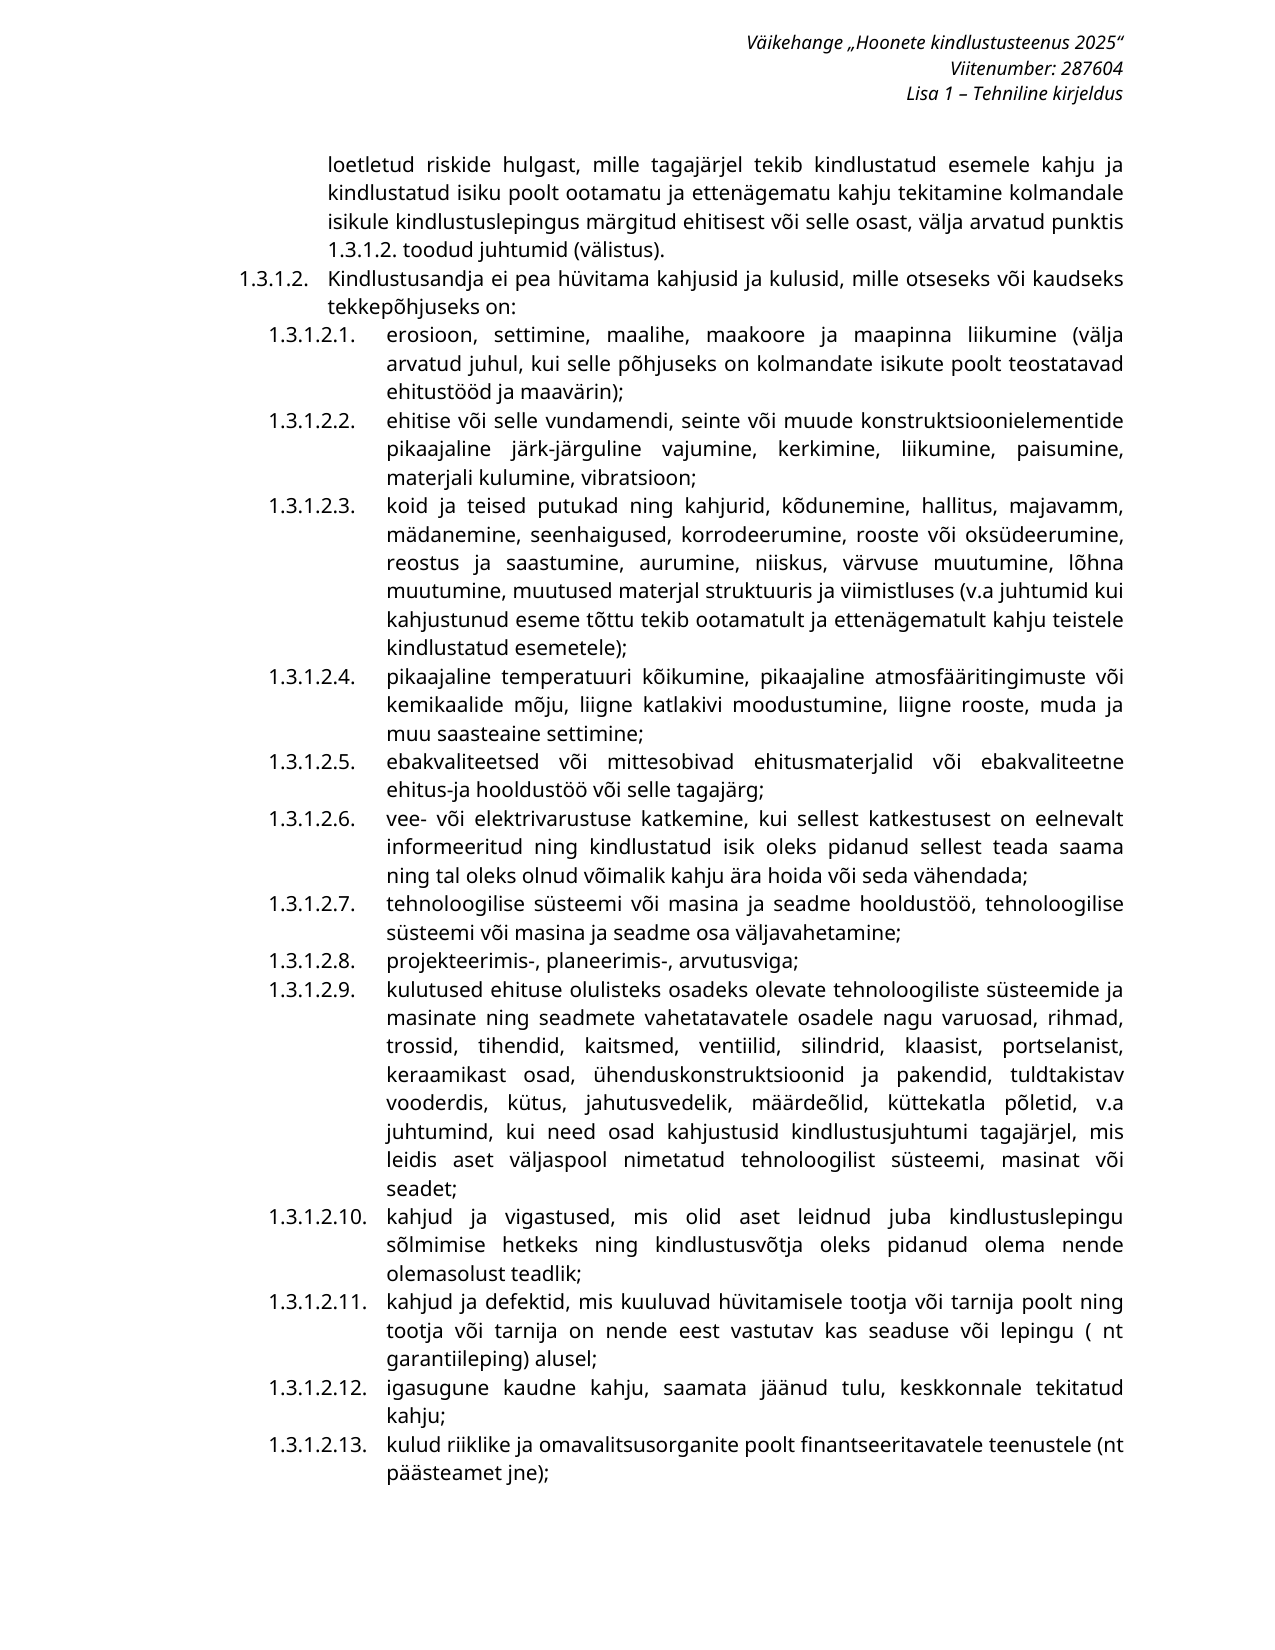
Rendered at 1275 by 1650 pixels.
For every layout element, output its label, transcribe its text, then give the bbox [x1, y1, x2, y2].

list kahjud ja defektid, mis kuuluvad hüvitamisele tootja või tarnija poolt ning tootja või tarnija on nende eest vastutav kas seaduse või lepingu ( nt garantiileping) alusel; [268, 1287, 1125, 1373]
list pikaajaline temperatuuri kõikumine, pikaajaline atmosfääritingimuste või kemikaalide mõju, liigne katlakivi moodustumine, liigne rooste, muda ja muu saasteaine settimine; [268, 662, 1125, 747]
list erosioon, settimine, maalihe, maakoore ja maapinna liikumine (välja arvatud juhul, kui selle põhjuseks on kolmandate isikute poolt teostatavad ehitustööd ja maavärin); [268, 321, 1125, 406]
list igasugune kaudne kahju, saamata jäänud tulu, keskkonnale tekitatud kahju; [268, 1373, 1125, 1430]
list projekteerimis-, planeerimis-, arvutusviga; [268, 946, 1125, 975]
list ebakvaliteetsed või mittesobivad ehitusmaterjalid või ebakvaliteetne ehitus-ja hooldustöö või selle tagajärg; [268, 747, 1125, 804]
list Kindlustusandja ei pea hüvitama kahjusid ja kulusid, mille otseseks või kaudseks tekkepõhjuseks on: [239, 264, 1125, 321]
list kahjud ja vigastused, mis olid aset leidnud juba kindlustuslepingu sõlmimise hetkeks ning kindlustusvõtja oleks pidanud olema nende olemasolust teadlik; [268, 1202, 1125, 1287]
list koid ja teised putukad ning kahjurid, kõdunemine, hallitus, majavamm, mädanemine, seenhaigused, korrodeerumine, rooste või oksüdeerumine, reostus ja saastumine, aurumine, niiskus, värvuse muutumine, lõhna muutumine, muutused materjal struktuuris ja viimistluses (v.a juhtumid kui kahjustunud eseme tõttu tekib ootamatult ja ettenägematult kahju teistele kindlustatud esemetele); [268, 491, 1125, 662]
list ehitise või selle vundamendi, seinte või muude konstruktsioonielementide pikaajaline järk-järguline vajumine, kerkimine, liikumine, paisumine, materjali kulumine, vibratsioon; [268, 406, 1125, 491]
list vee- või elektrivarustuse katkemine, kui sellest katkestusest on eelnevalt informeeritud ning kindlustatud isik oleks pidanud sellest teada saama ning tal oleks olnud võimalik kahju ära hoida või seda vähendada; [268, 804, 1125, 889]
list kulutused ehituse olulisteks osadeks olevate tehnoloogiliste süsteemide ja masinate ning seadmete vahetatavatele osadele nagu varuosad, rihmad, trossid, tihendid, kaitsmed, ventiilid, silindrid, klaasist, portselanist, keraamikast osad, ühenduskonstruktsioonid ja pakendid, tuldtakistav vooderdis, kütus, jahutusvedelik, määrdeõlid, küttekatla põletid, v.a juhtumind, kui need osad kahjustusid kindlustusjuhtumi tagajärjel, mis leidis aset väljaspool nimetatud tehnoloogilist süsteemi, masinat või seadet; [268, 975, 1125, 1202]
list tehnoloogilise süsteemi või masina ja seadme hooldustöö, tehnoloogilise süsteemi või masina ja seadme osa väljavahetamine; [268, 889, 1125, 946]
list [239, 150, 1125, 264]
list kulud riiklike ja omavalitsusorganite poolt finantseeritavatele teenustele (nt päästeamet jne); [268, 1430, 1125, 1487]
